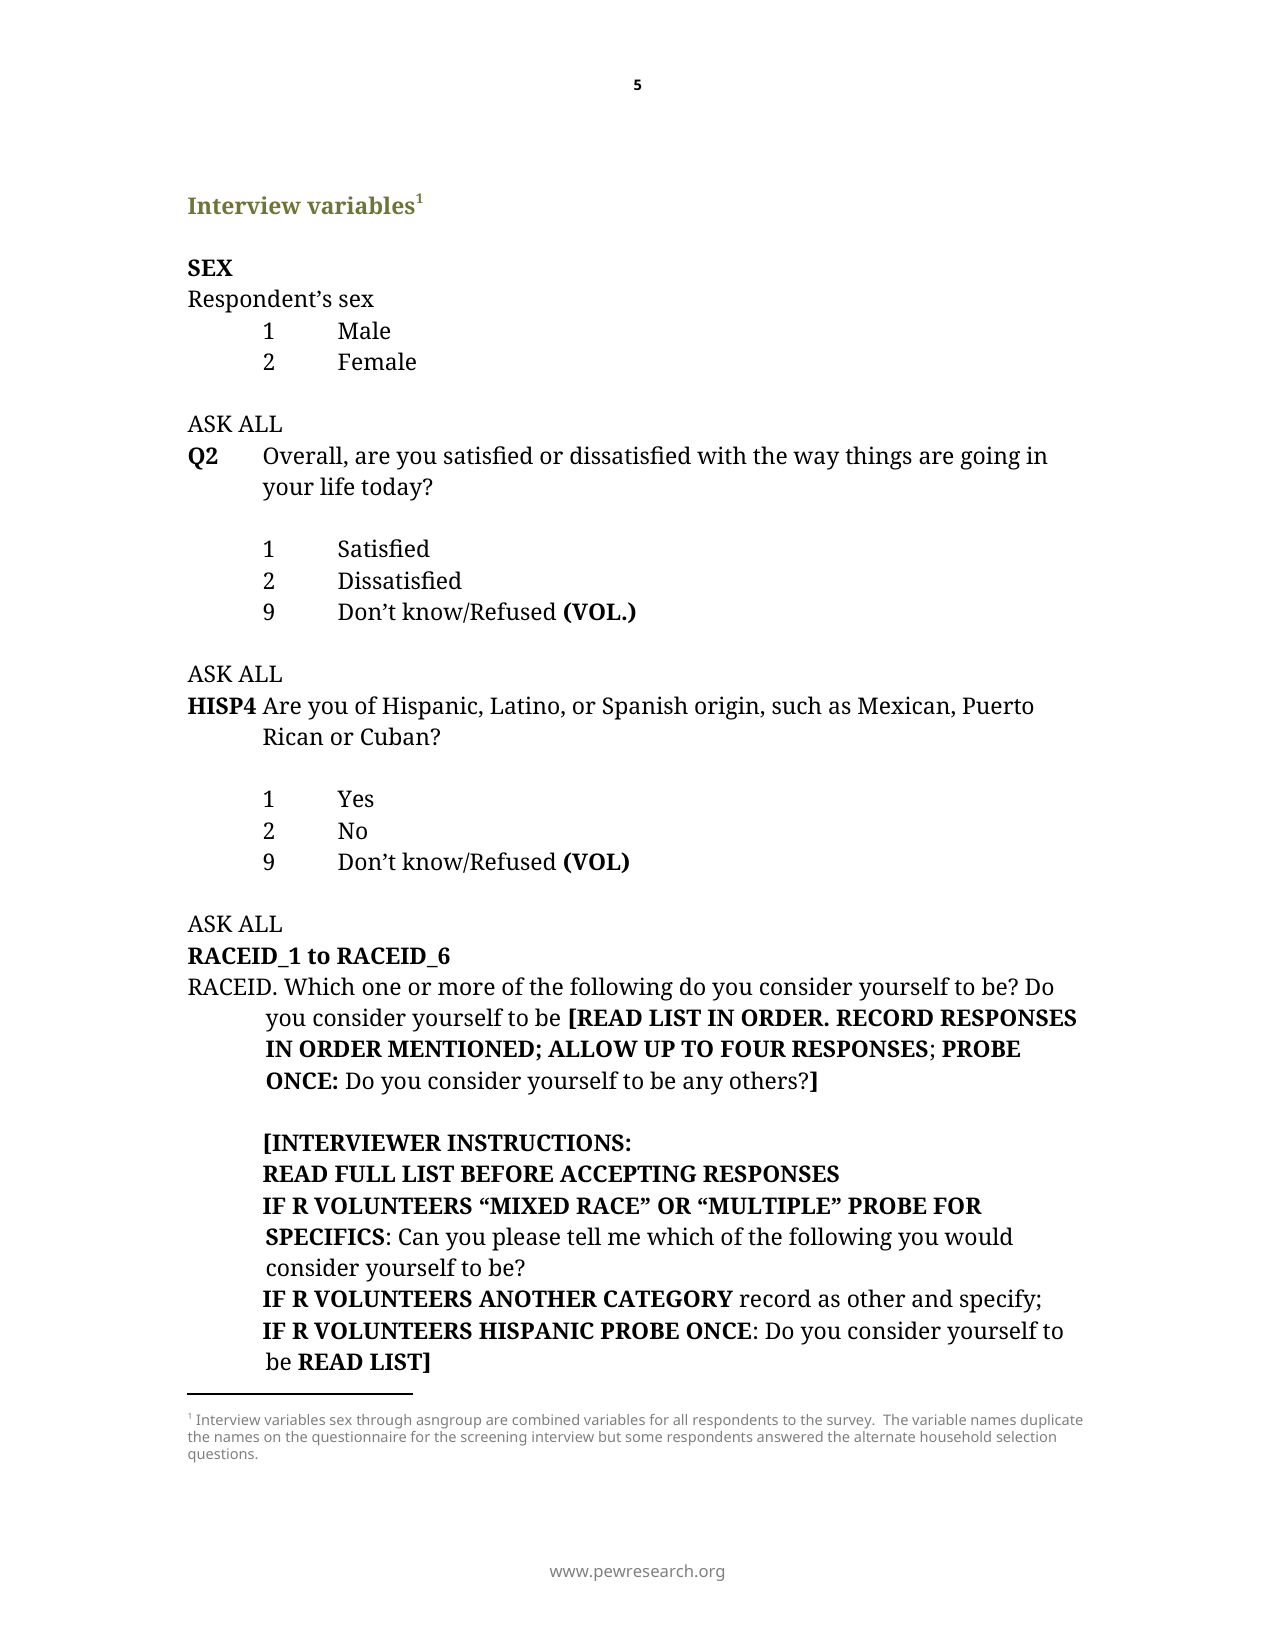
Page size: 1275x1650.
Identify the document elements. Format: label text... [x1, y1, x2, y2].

text 1 Male [262, 314, 1087, 346]
text 1 Yes [187, 783, 1087, 814]
text RACEID_1 to RACEID_6 [187, 939, 1087, 971]
text RACEID. Which one or more of the following do you consider yourself to be? Do you consider yourself to be [READ LIST IN ORDER. RECORD RESPONSES IN ORDER MENTIONED; ALLOW UP TO FOUR RESPONSES; PROBE ONCE: Do you consider yourself to be any others?] [187, 971, 1087, 1096]
text 2 Female [262, 346, 1087, 377]
text 9 Don’t know/Refused (VOL) [187, 846, 1087, 877]
text IF R VOLUNTEERS ANOTHER CATEGORY record as other and specify; [262, 1283, 1087, 1314]
text ASK ALL [187, 408, 1087, 439]
text ASK ALL [187, 658, 1087, 689]
text [INTERVIEWER INSTRUCTIONS: [262, 1127, 1087, 1158]
text 2 No [187, 814, 1087, 846]
text 9 Don’t know/Refused (VOL.) [262, 596, 1087, 627]
text HISP4 Are you of Hispanic, Latino, or Spanish origin, such as Mexican, Puerto Rican or Cuban? [187, 689, 1087, 752]
text ASK ALL [187, 908, 1087, 939]
text 1 Satisfied [262, 533, 1087, 564]
text 2 Dissatisfied [262, 564, 1087, 596]
text SEX [187, 252, 1087, 283]
text IF R VOLUNTEERS HISPANIC PROBE ONCE: Do you consider yourself to be READ LIST] [262, 1314, 1087, 1377]
text Q2 Overall, are you satisfied or dissatisfied with the way things are going in your life today? [187, 439, 1087, 502]
text Respondent’s sex [187, 283, 1087, 314]
text READ FULL LIST BEFORE ACCEPTING RESPONSES [262, 1158, 1087, 1189]
text IF R VOLUNTEERS “MIXED RACE” OR “MULTIPLE” PROBE FOR SPECIFICS: Can you please tell me which of the following you would consider yourself to be? [262, 1189, 1087, 1283]
text Interview variables [187, 187, 1087, 221]
